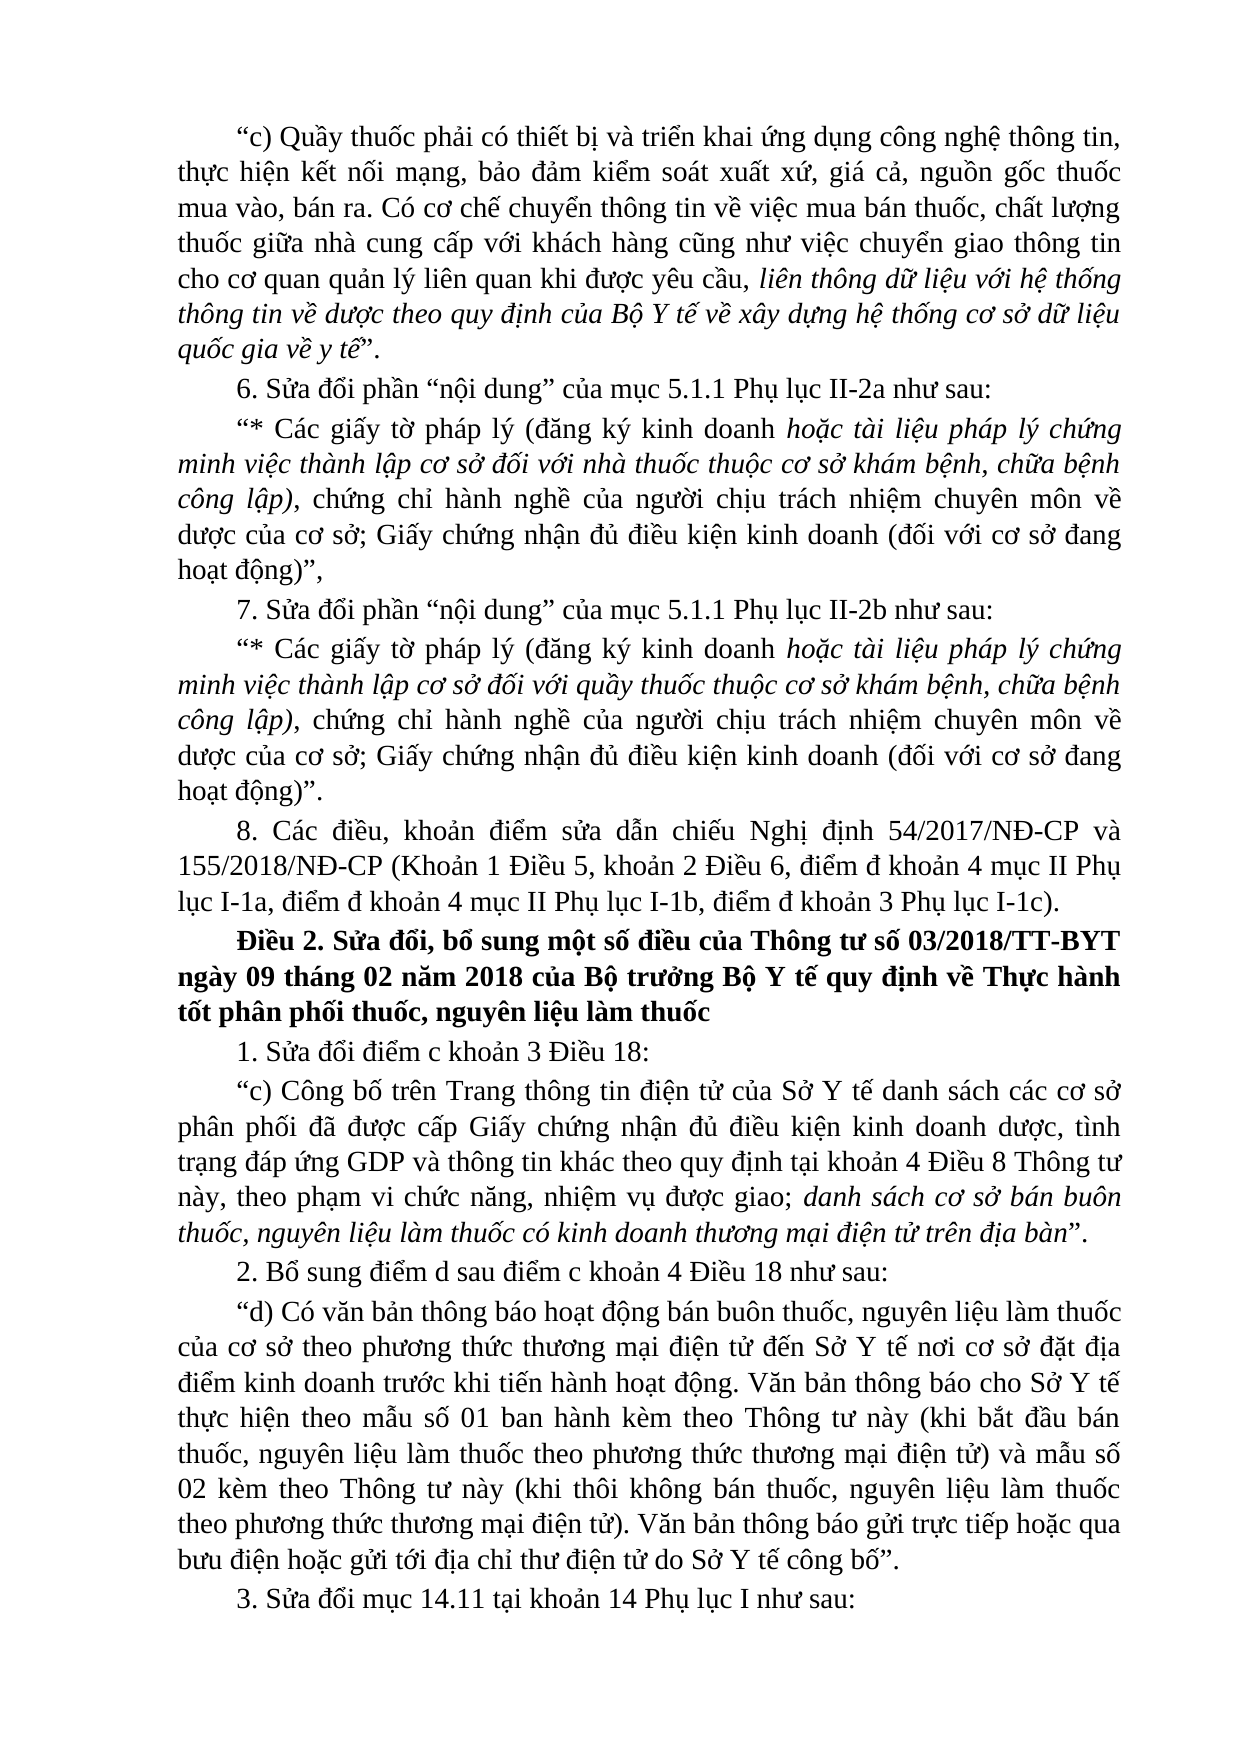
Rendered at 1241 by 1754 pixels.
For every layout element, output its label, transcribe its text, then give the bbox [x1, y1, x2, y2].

text “c) Công bố trên Trang thông tin điện tử của Sở Y tế danh sách các cơ sở phân phối đã được cấp Giấy chứng nhận đủ điều kiện kinh doanh dược, tình trạng đáp ứng GDP và thông tin khác theo quy định tại khoản 4 Điều 8 Thông tư này, theo phạm vi chức năng, nhiệm vụ được giao; danh sách cơ sở bán buôn thuốc, nguyên liệu làm thuốc có kinh doanh thương mại điện tử trên địa bàn”. [177, 1072, 1122, 1249]
text Điều 2. Sửa đổi, bổ sung một số điều của Thông tư số 03/2018/TT-BYT ngày 09 tháng 02 năm 2018 của Bộ trưởng Bộ Y tế quy định về Thực hành tốt phân phối thuốc, nguyên liệu làm thuốc [177, 922, 1122, 1028]
text 3. Sửa đổi mục 14.11 tại khoản 14 Phụ lục I như sau: [177, 1581, 1122, 1616]
text 7. Sửa đổi phần “nội dung” của mục 5.1.1 Phụ lục II-2b như sau: [177, 591, 1122, 626]
text “* Các giấy tờ pháp lý (đăng ký kinh doanh hoặc tài liệu pháp lý chứng minh việc thành lập cơ sở đối với quầy thuốc thuộc cơ sở khám bệnh, chữa bệnh công lập), chứng chỉ hành nghề của người chịu trách nhiệm chuyên môn về dược của cơ sở; Giấy chứng nhận đủ điều kiện kinh doanh (đối với cơ sở đang hoạt động)”. [177, 631, 1122, 808]
text 6. Sửa đổi phần “nội dung” của mục 5.1.1 Phụ lục II-2a như sau: [177, 370, 1122, 406]
text “d) Có văn bản thông báo hoạt động bán buôn thuốc, nguyên liệu làm thuốc của cơ sở theo phương thức thương mại điện tử đến Sở Y tế nơi cơ sở đặt địa điểm kinh doanh trước khi tiến hành hoạt động. Văn bản thông báo cho Sở Y tế thực hiện theo mẫu số 01 ban hành kèm theo Thông tư này (khi bắt đầu bán thuốc, nguyên liệu làm thuốc theo phương thức thương mại điện tử) và mẫu số 02 kèm theo Thông tư này (khi thôi không bán thuốc, nguyên liệu làm thuốc theo phương thức thương mại điện tử). Văn bản thông báo gửi trực tiếp hoặc qua bưu điện hoặc gửi tới địa chỉ thư điện tử do Sở Y tế công bố”. [177, 1293, 1122, 1576]
text 1. Sửa đổi điểm c khoản 3 Điều 18: [177, 1033, 1122, 1068]
text “c) Quầy thuốc phải có thiết bị và triển khai ứng dụng công nghệ thông tin, thực hiện kết nối mạng, bảo đảm kiểm soát xuất xứ, giá cả, nguồn gốc thuốc mua vào, bán ra. Có cơ chế chuyển thông tin về việc mua bán thuốc, chất lượng thuốc giữa nhà cung cấp với khách hàng cũng như việc chuyển giao thông tin cho cơ quan quản lý liên quan khi được yêu cầu, liên thông dữ liệu với hệ thống thông tin về dược theo quy định của Bộ Y tế về xây dựng hệ thống cơ sở dữ liệu quốc gia về y tế”. [177, 118, 1122, 366]
text “* Các giấy tờ pháp lý (đăng ký kinh doanh hoặc tài liệu pháp lý chứng minh việc thành lập cơ sở đối với nhà thuốc thuộc cơ sở khám bệnh, chữa bệnh công lập), chứng chỉ hành nghề của người chịu trách nhiệm chuyên môn về dược của cơ sở; Giấy chứng nhận đủ điều kiện kinh doanh (đối với cơ sở đang hoạt động)”, [177, 410, 1122, 587]
text 8. Các điều, khoản điểm sửa dẫn chiếu Nghị định 54/2017/NĐ-CP và 155/2018/NĐ-CP (Khoản 1 Điều 5, khoản 2 Điều 6, điểm đ khoản 4 mục II Phụ lục I-1a, điểm đ khoản 4 mục II Phụ lục I-1b, điểm đ khoản 3 Phụ lục I-1c). [177, 812, 1122, 918]
text 2. Bổ sung điểm d sau điểm c khoản 4 Điều 18 như sau: [177, 1253, 1122, 1289]
